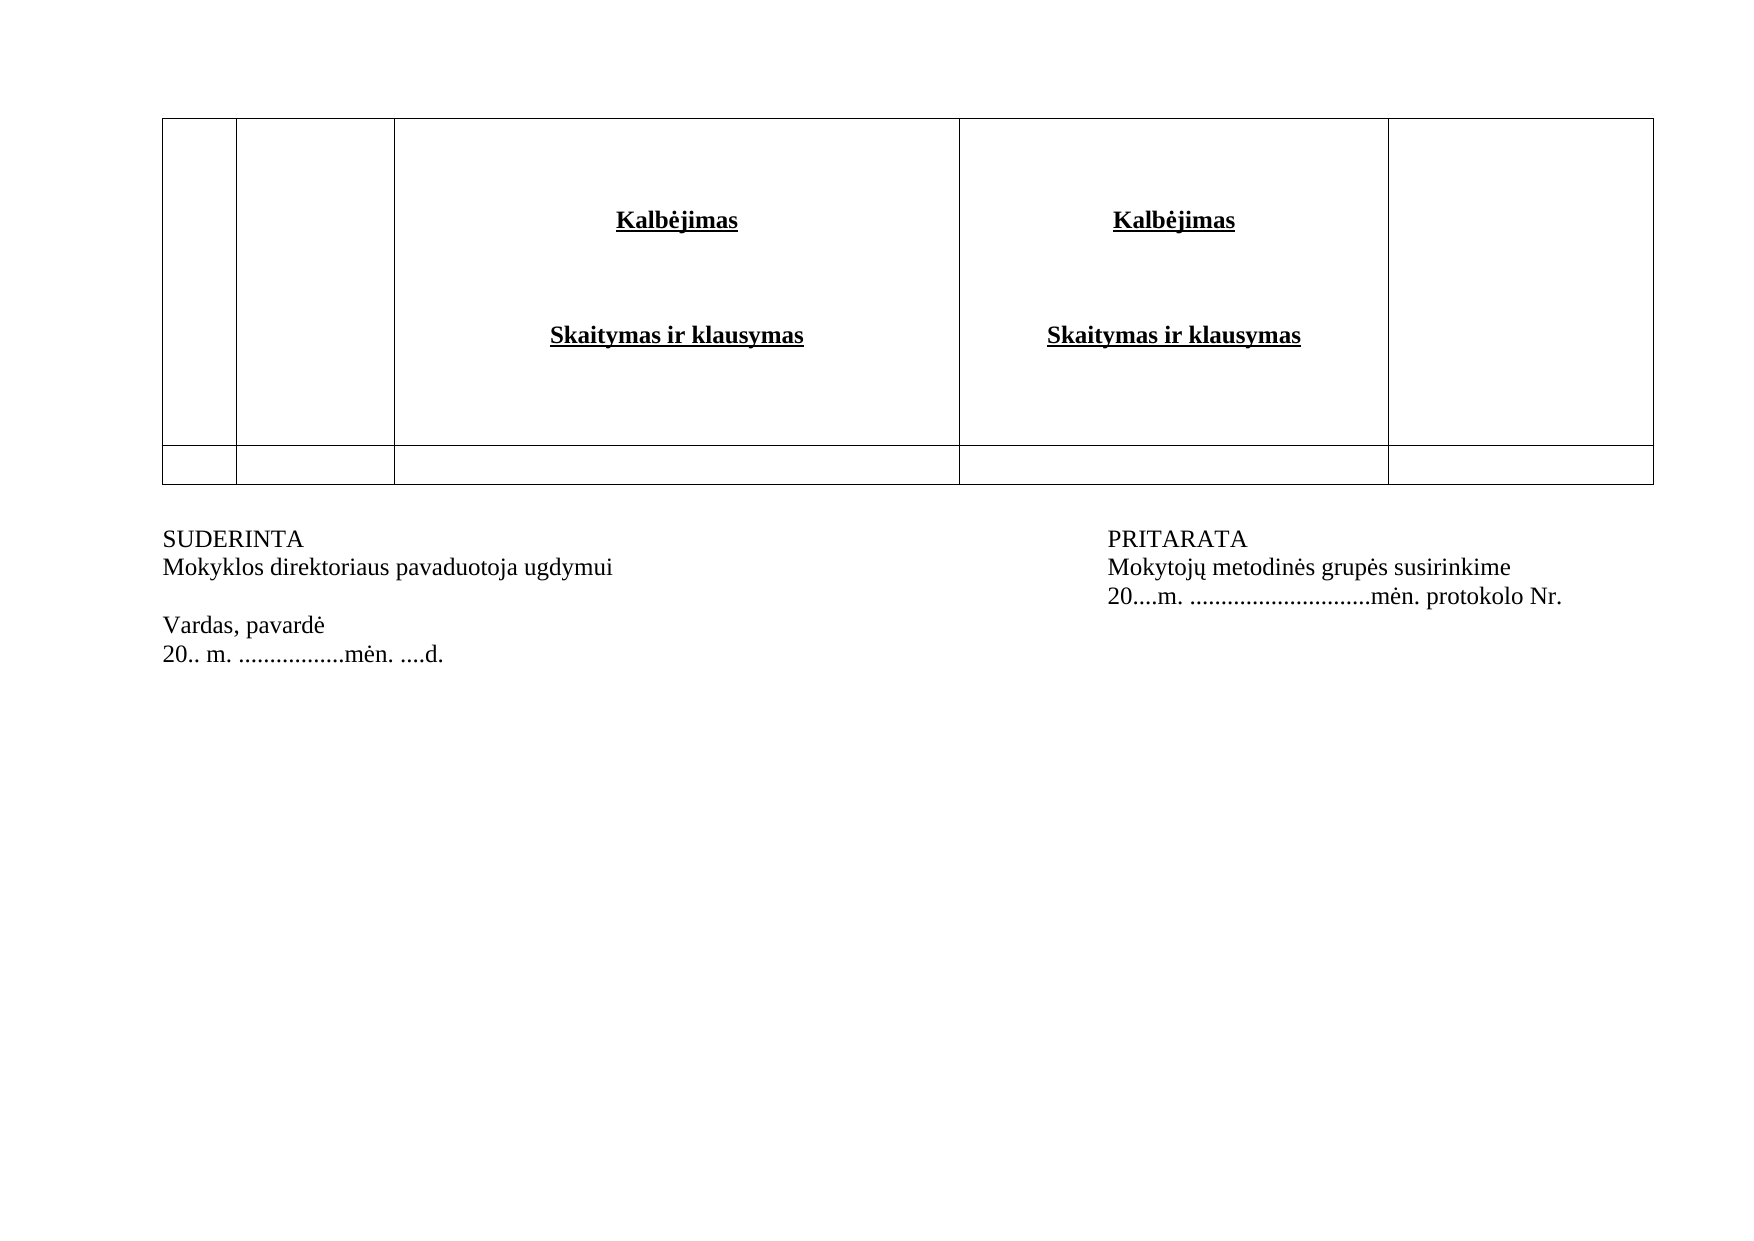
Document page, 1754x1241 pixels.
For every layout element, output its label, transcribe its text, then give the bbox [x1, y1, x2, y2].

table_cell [960, 119, 1388, 445]
table_cell [1389, 119, 1653, 445]
table_cell [163, 446, 236, 484]
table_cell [395, 119, 959, 445]
table_cell [237, 119, 394, 445]
text Vardas, pavardė [162, 610, 1636, 639]
text 20....m. .............................mėn. protokolo Nr. [162, 581, 1636, 610]
table_cell [960, 446, 1388, 484]
table_cell [1389, 446, 1653, 484]
text SUDERINTA PRITARATA [162, 524, 1636, 552]
text 20.. m. .................mėn. ....d. [162, 639, 1636, 667]
table_cell [395, 446, 959, 484]
text Mokyklos direktoriaus pavaduotoja ugdymui Mokytojų metodinės grupės susirinkime [162, 552, 1636, 581]
table_cell [237, 446, 394, 484]
table_cell [163, 119, 236, 445]
